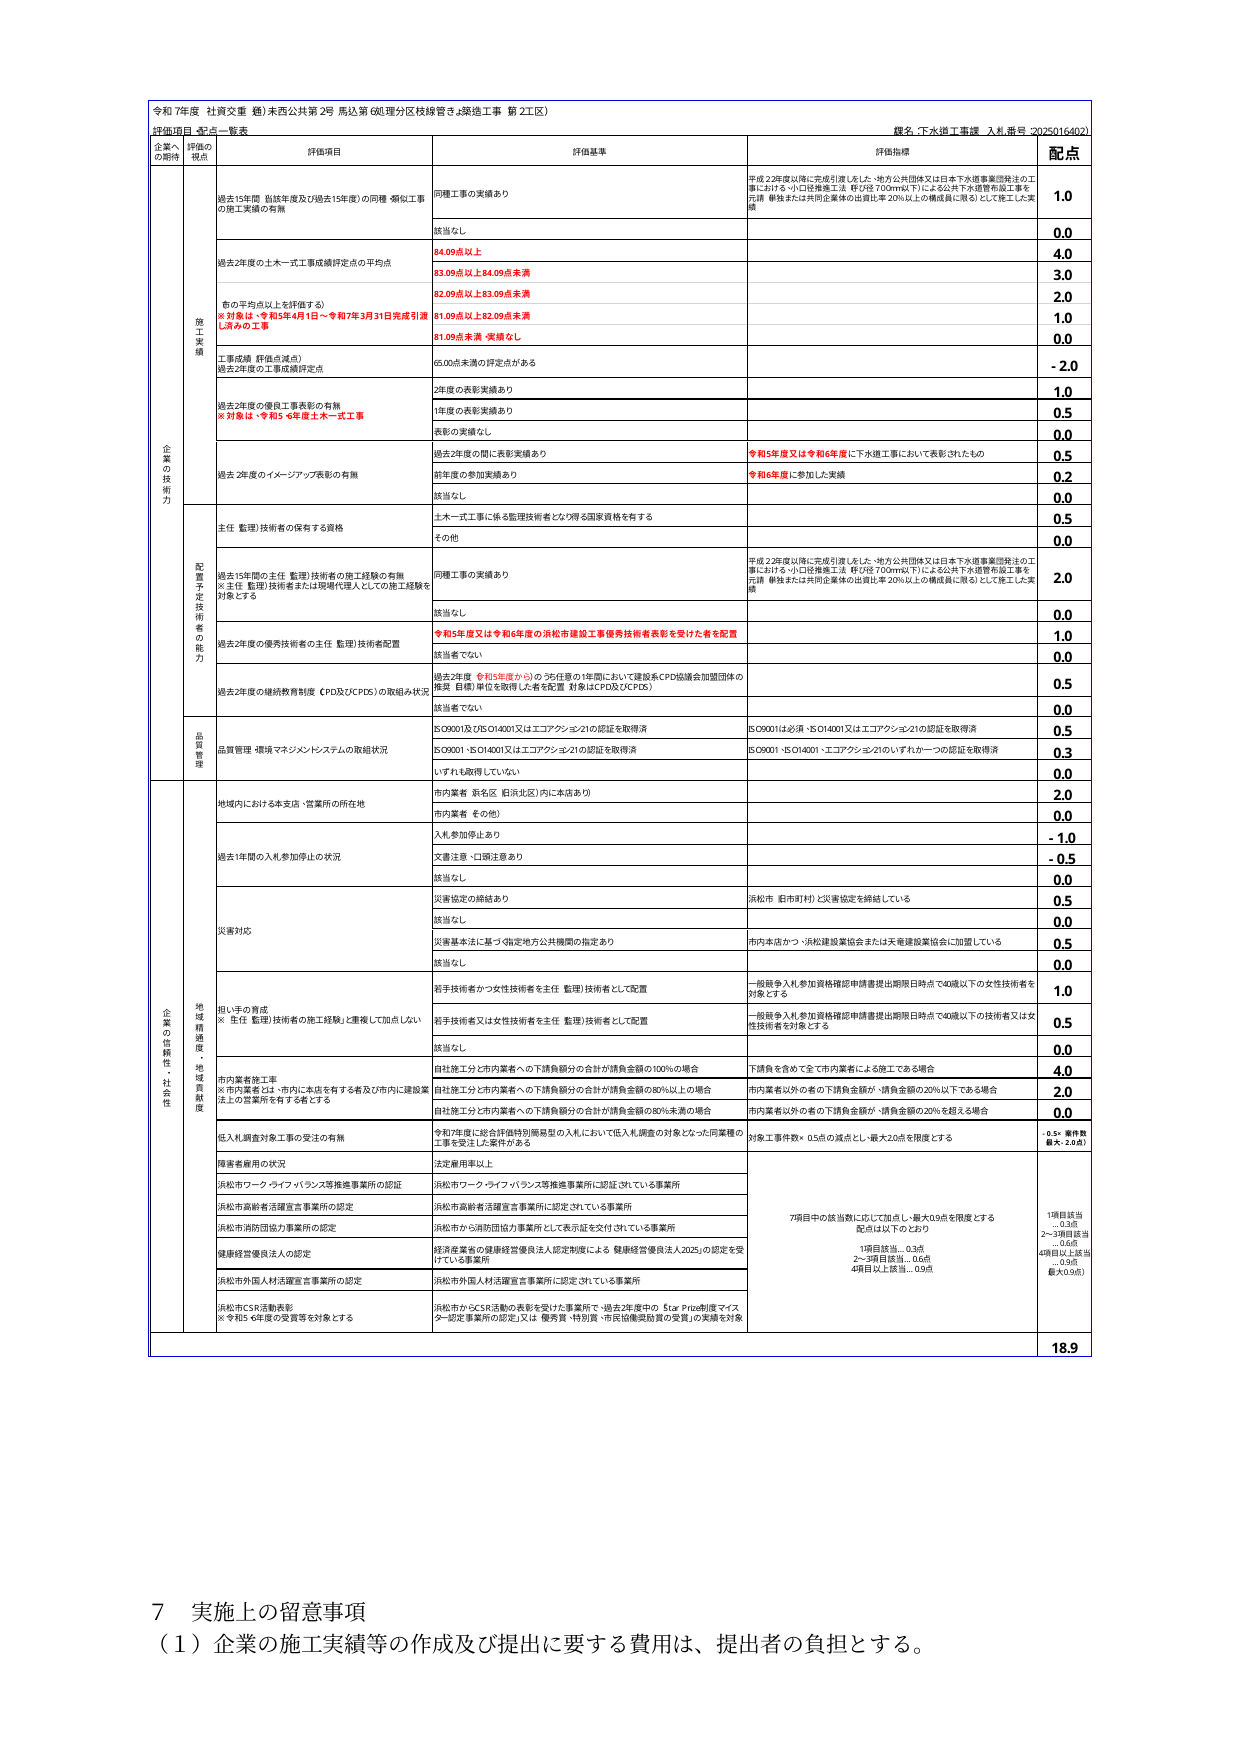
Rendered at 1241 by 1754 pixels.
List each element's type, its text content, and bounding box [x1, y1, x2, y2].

text ７ 実施上の留意事項 [148, 1595, 1092, 1627]
text （１）企業の施工実績等の作成及び提出に要する費用は、提出者の負担とする。 [148, 1627, 1092, 1658]
